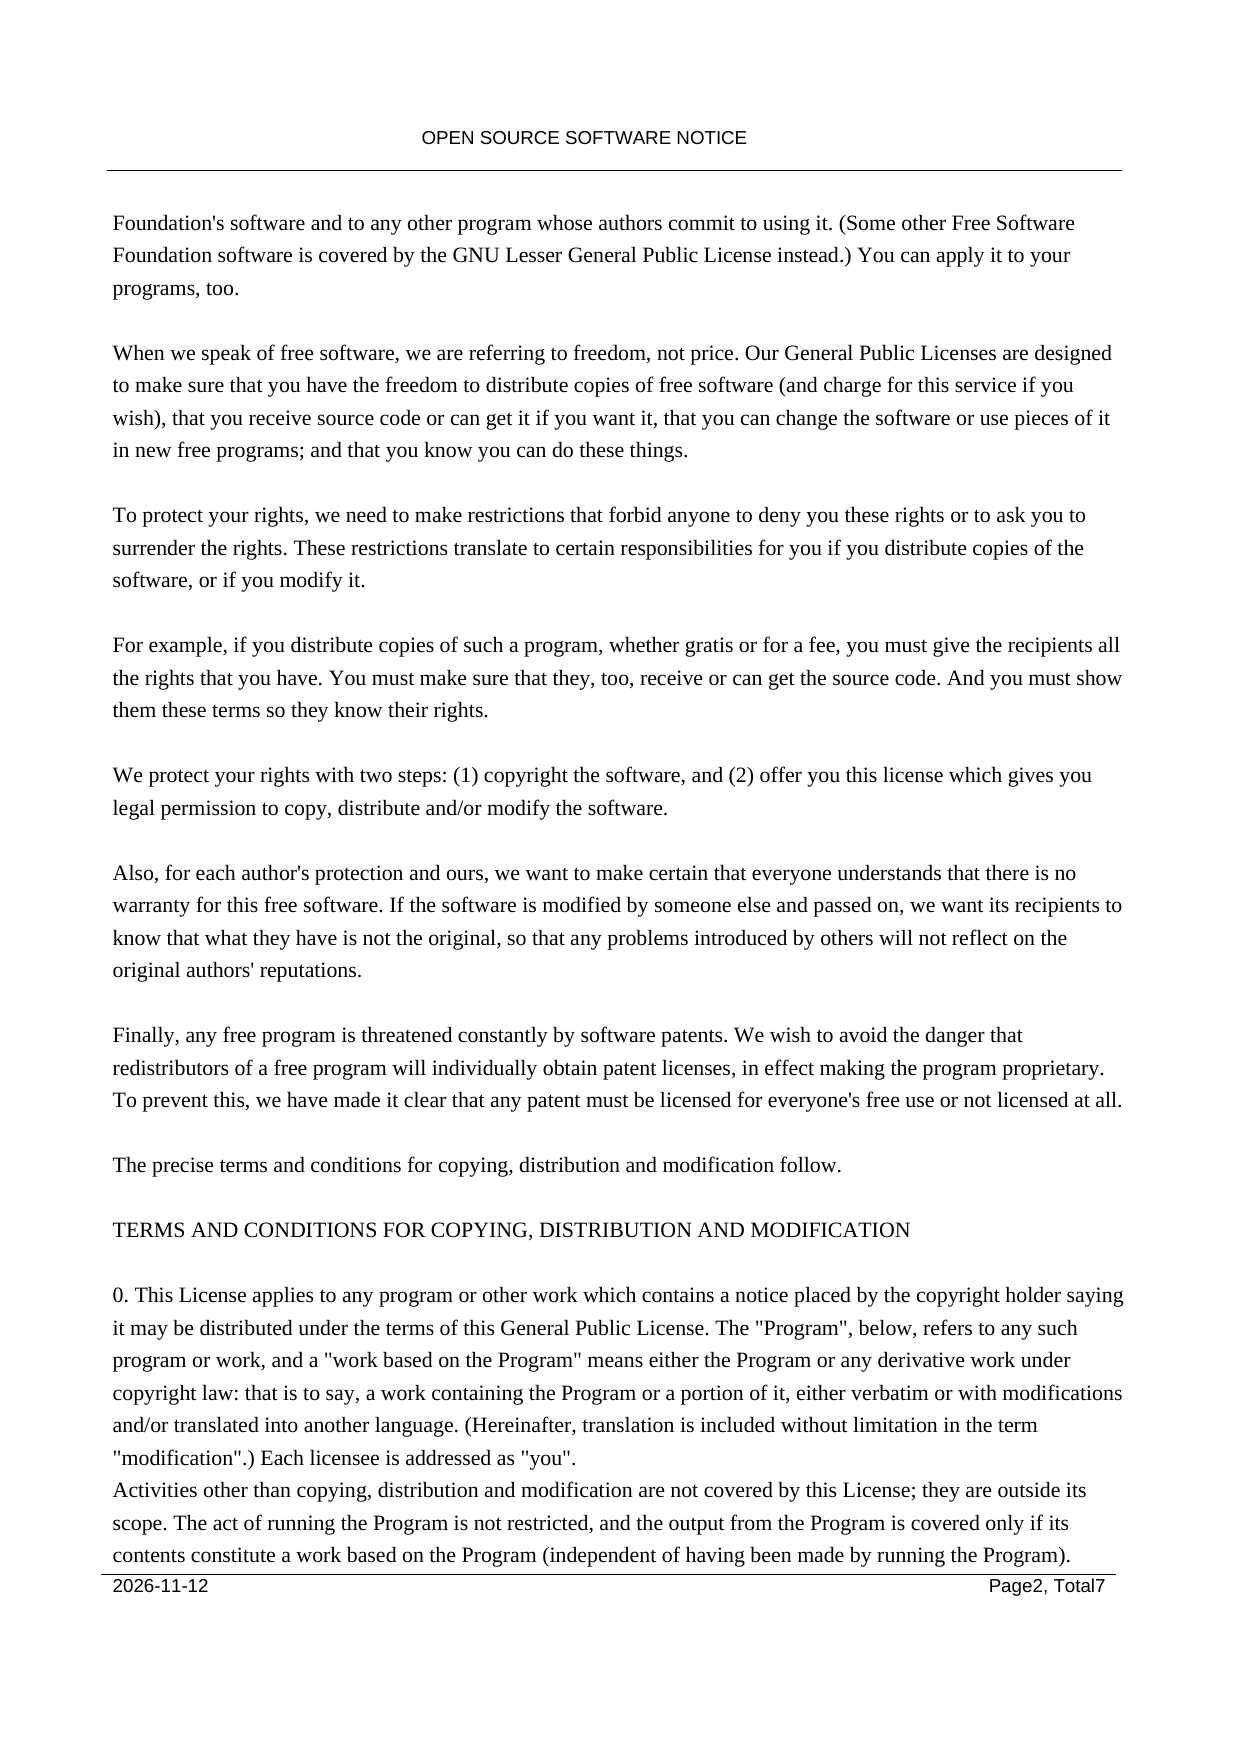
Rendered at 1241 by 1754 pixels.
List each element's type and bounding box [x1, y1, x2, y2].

text [112, 206, 1128, 1571]
